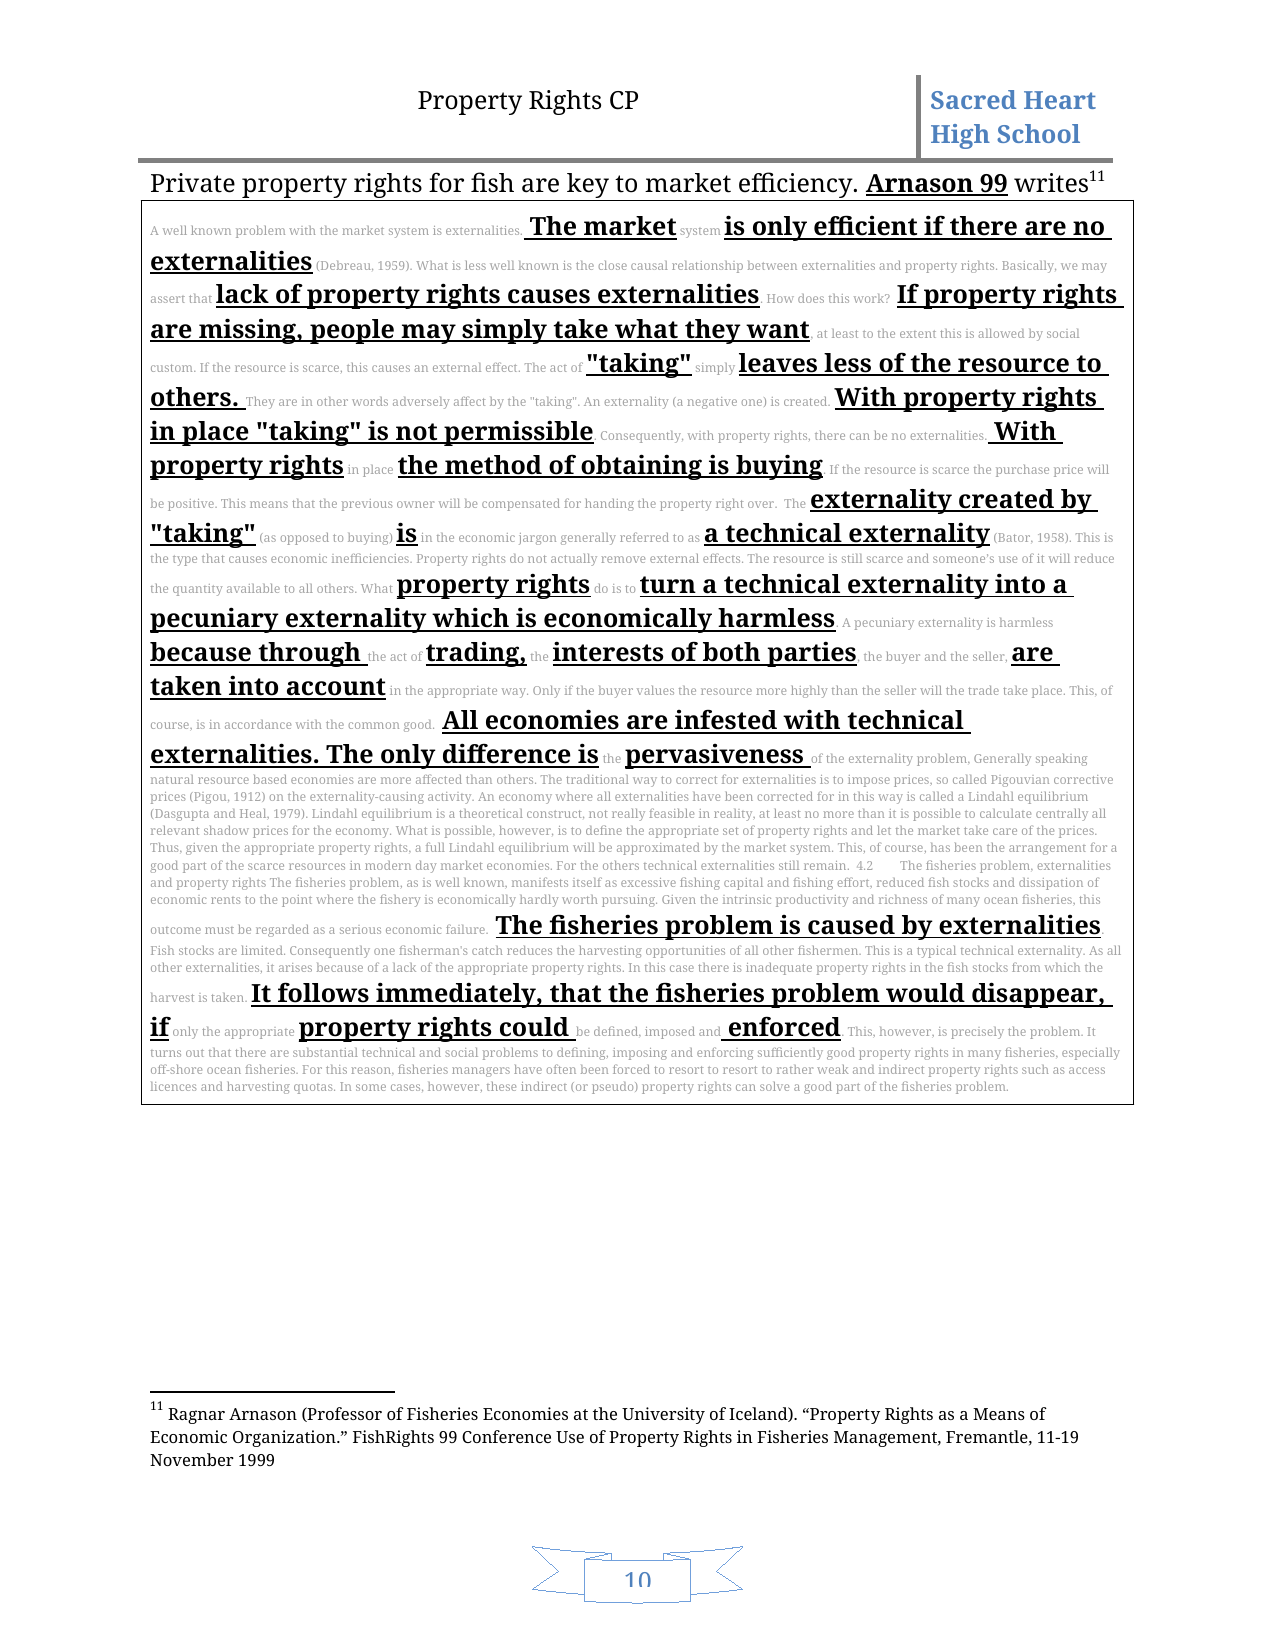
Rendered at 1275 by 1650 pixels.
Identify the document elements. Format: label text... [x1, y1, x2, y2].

text Private property rights for fish are key to market efficiency. Arnason 99 writes [150, 166, 1125, 200]
text A well known problem with the market system is externalities. The market system is only efficient if there are no externalities (Debreau, 1959). What is less well known is the close causal relationship between externalities and property rights. Basically, we may assert that lack of property rights causes externalities. How does this work? If property rights are missing, people may simply take what they want, at least to the extent this is allowed by social custom. If the resource is scarce, this causes an external effect. The act of "taking" simply leaves less of the resource to others. They are in other words adversely affect by the "taking". An externality (a negative one) is created. With property rights in place "taking" is not permissible. Consequently, with property rights, there can be no externalities. With property rights in place the method of obtaining is buying. If the resource is scarce the purchase price will be positive. This means that the previous owner will be compensated for handing the property right over. The externality created by "taking" (as opposed to buying) is in the economic jargon generally referred to as a technical externality (Bator, 1958). This is the type that causes economic inefficiencies. Property rights do not actually remove external effects. The resource is still scarce and someone’s use of it will reduce the quantity available to all others. What property rights do is to turn a technical externality into a pecuniary externality which is economically harmless. A pecuniary externality is harmless because through the act of trading, the interests of both parties, the buyer and the seller, are taken into account in the appropriate way. Only if the buyer values the resource more highly than the seller will the trade take place. This, of course, is in accordance with the common good. All economies are infested with technical externalities. The only difference is the pervasiveness of the externality problem, Generally speaking natural resource based economies are more affected than others. The traditional way to correct for externalities is to impose prices, so called Pigouvian corrective prices (Pigou, 1912) on the externality-causing activity. An economy where all externalities have been corrected for in this way is called a Lindahl equilibrium (Dasgupta and Heal, 1979). Lindahl equilibrium is a theoretical construct, not really feasible in reality, at least no more than it is possible to calculate centrally all relevant shadow prices for the economy. What is possible, however, is to define the appropriate set of property rights and let the market take care of the prices. Thus, given the appropriate property rights, a full Lindahl equilibrium will be approximated by the market system. This, of course, has been the arrangement for a good part of the scarce resources in modern day market economies. For the others technical externalities still remain. 4.2 The fisheries problem, externalities and property rights The fisheries problem, as is well known, manifests itself as excessive fishing capital and fishing effort, reduced fish stocks and dissipation of economic rents to the point where the fishery is economically hardly worth pursuing. Given the intrinsic productivity and richness of many ocean fisheries, this outcome must be regarded as a serious economic failure. The fisheries problem is caused by externalities. Fish stocks are limited. Consequently one fisherman's catch reduces the harvesting opportunities of all other fishermen. This is a typical technical externality. As all other externalities, it arises because of a lack of the appropriate property rights. In this case there is inadequate property rights in the fish stocks from which the harvest is taken. It follows immediately, that the fisheries problem would disappear, if only the appropriate property rights could be defined, imposed and enforced. This, however, is precisely the problem. It turns out that there are substantial technical and social problems to defining, imposing and enforcing sufficiently good property rights in many fisheries, especially off-shore ocean fisheries. For this reason, fisheries managers have often been forced to resort to resort to rather weak and indirect property rights such as access licences and harvesting quotas. In some cases, however, these indirect (or pseudo) property rights can solve a good part of the fisheries problem. [142, 201, 1133, 1104]
